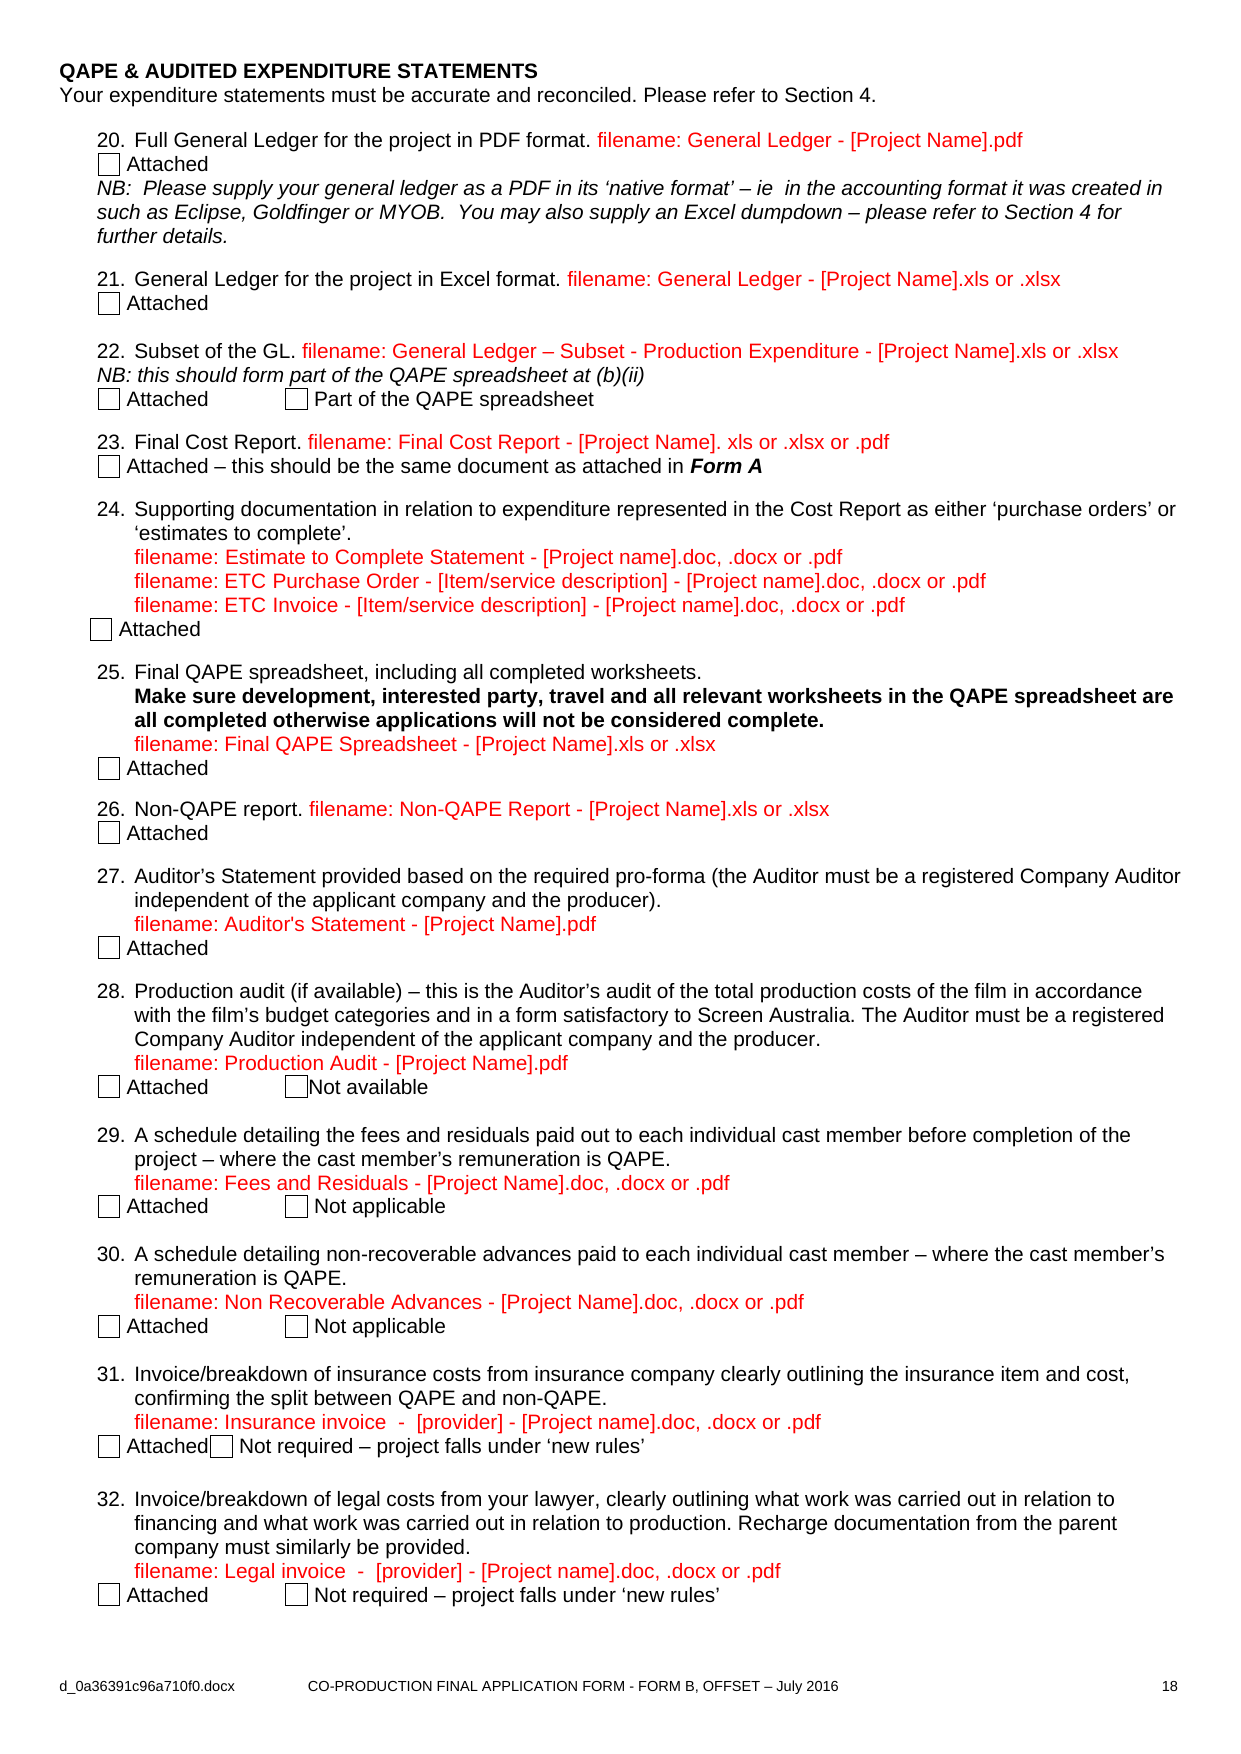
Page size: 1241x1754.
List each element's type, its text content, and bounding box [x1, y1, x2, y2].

text Attached [97, 756, 1182, 780]
list Invoice/breakdown of legal costs from your lawyer, clearly outlining what work was carried out in relation to financing and what work was carried out in relation to production. Recharge documentation from the parent company must similarly be provided. filename: Legal invoice - [provider] - [Project name].doc, .docx or .pdf [97, 1487, 1182, 1582]
list Non-QAPE report. filename: Non-QAPE Report - [Project Name].xls or .xlsx [97, 797, 1182, 821]
text Attached Not required – project falls under ‘new rules’ [97, 1434, 1182, 1458]
list Final QAPE spreadsheet, including all completed worksheets. Make sure development, interested party, travel and all relevant worksheets in the QAPE spreadsheet are all completed otherwise applications will not be considered complete. filename: Final QAPE Spreadsheet - [Project Name].xls or .xlsx [97, 660, 1182, 756]
text filename: ETC Invoice - [Item/service description] - [Project name].doc, .docx or .pdf [134, 593, 1182, 617]
text Attached – this should be the same document as attached in Form A [59, 454, 1182, 478]
text Attached [59, 152, 1182, 176]
text NB: this should form part of the QAPE spreadsheet at (b)(ii) [59, 363, 1182, 387]
text Attached [97, 291, 1182, 315]
text Attached Not available [97, 1074, 1182, 1098]
text Attached Not required – project falls under ‘new rules’ [97, 1582, 1182, 1606]
text Attached [120, 821, 1182, 844]
list Production audit (if available) – this is the Auditor’s audit of the total production costs of the film in accordance with the film’s budget categories and in a form satisfactory to Screen Australia. The Auditor must be a registered Company Auditor independent of the applicant company and the producer. filename: Production Audit - [Project Name].pdf [97, 979, 1182, 1074]
text Attached [59, 617, 1182, 641]
list Full General Ledger for the project in PDF format. filename: General Ledger - [Project Name].pdf [97, 128, 1182, 152]
text filename: ETC Purchase Order - [Item/service description] - [Project name].doc, .docx or .pdf [134, 569, 1182, 593]
list Subset of the GL. filename: General Ledger – Subset - Production Expenditure - [Project Name].xls or .xlsx [97, 339, 1182, 363]
text Attached Part of the QAPE spreadsheet [59, 387, 1182, 411]
list Invoice/breakdown of insurance costs from insurance company clearly outlining the insurance item and cost, confirming the split between QAPE and non-QAPE. filename: Insurance invoice - [provider] - [Project name].doc, .docx or .pdf [97, 1362, 1182, 1434]
text NB: Please supply your general ledger as a PDF in its ‘native format’ – ie in the accounting format it was created in such as Eclipse, Goldfinger or MYOB. You may also supply an Excel dumpdown – please refer to Section 4 for further details. [97, 176, 1182, 248]
list A schedule detailing the fees and residuals paid out to each individual cast member before completion of the project – where the cast member’s remuneration is QAPE. filename: Fees and Residuals - [Project Name].doc, .docx or .pdf [97, 1122, 1182, 1194]
list Auditor’s Statement provided based on the required pro-forma (the Auditor must be a registered Company Auditor independent of the applicant company and the producer). filename: Auditor's Statement - [Project Name].pdf [97, 864, 1182, 936]
text Attached Not applicable [97, 1314, 1182, 1338]
list Supporting documentation in relation to expenditure represented in the Cost Report as either ‘purchase orders’ or ‘estimates to complete’. [97, 497, 1182, 545]
list General Ledger for the project in Excel format. filename: General Ledger - [Project Name].xls or .xlsx [97, 267, 1182, 291]
text QAPE & AUDITED EXPENDITURE STATEMENTS [59, 59, 1182, 83]
text Attached Not applicable [97, 1194, 1182, 1218]
text Attached [120, 936, 1182, 959]
text Your expenditure statements must be accurate and reconciled. Please refer to Section 4. [59, 83, 1182, 107]
list A schedule detailing non-recoverable advances paid to each individual cast member – where the cast member’s remuneration is QAPE. filename: Non Recoverable Advances - [Project Name].doc, .docx or .pdf [97, 1242, 1182, 1314]
list Final Cost Report. filename: Final Cost Report - [Project Name]. xls or .xlsx or .pdf [97, 430, 1182, 454]
text filename: Estimate to Complete Statement - [Project name].doc, .docx or .pdf [134, 545, 1182, 569]
